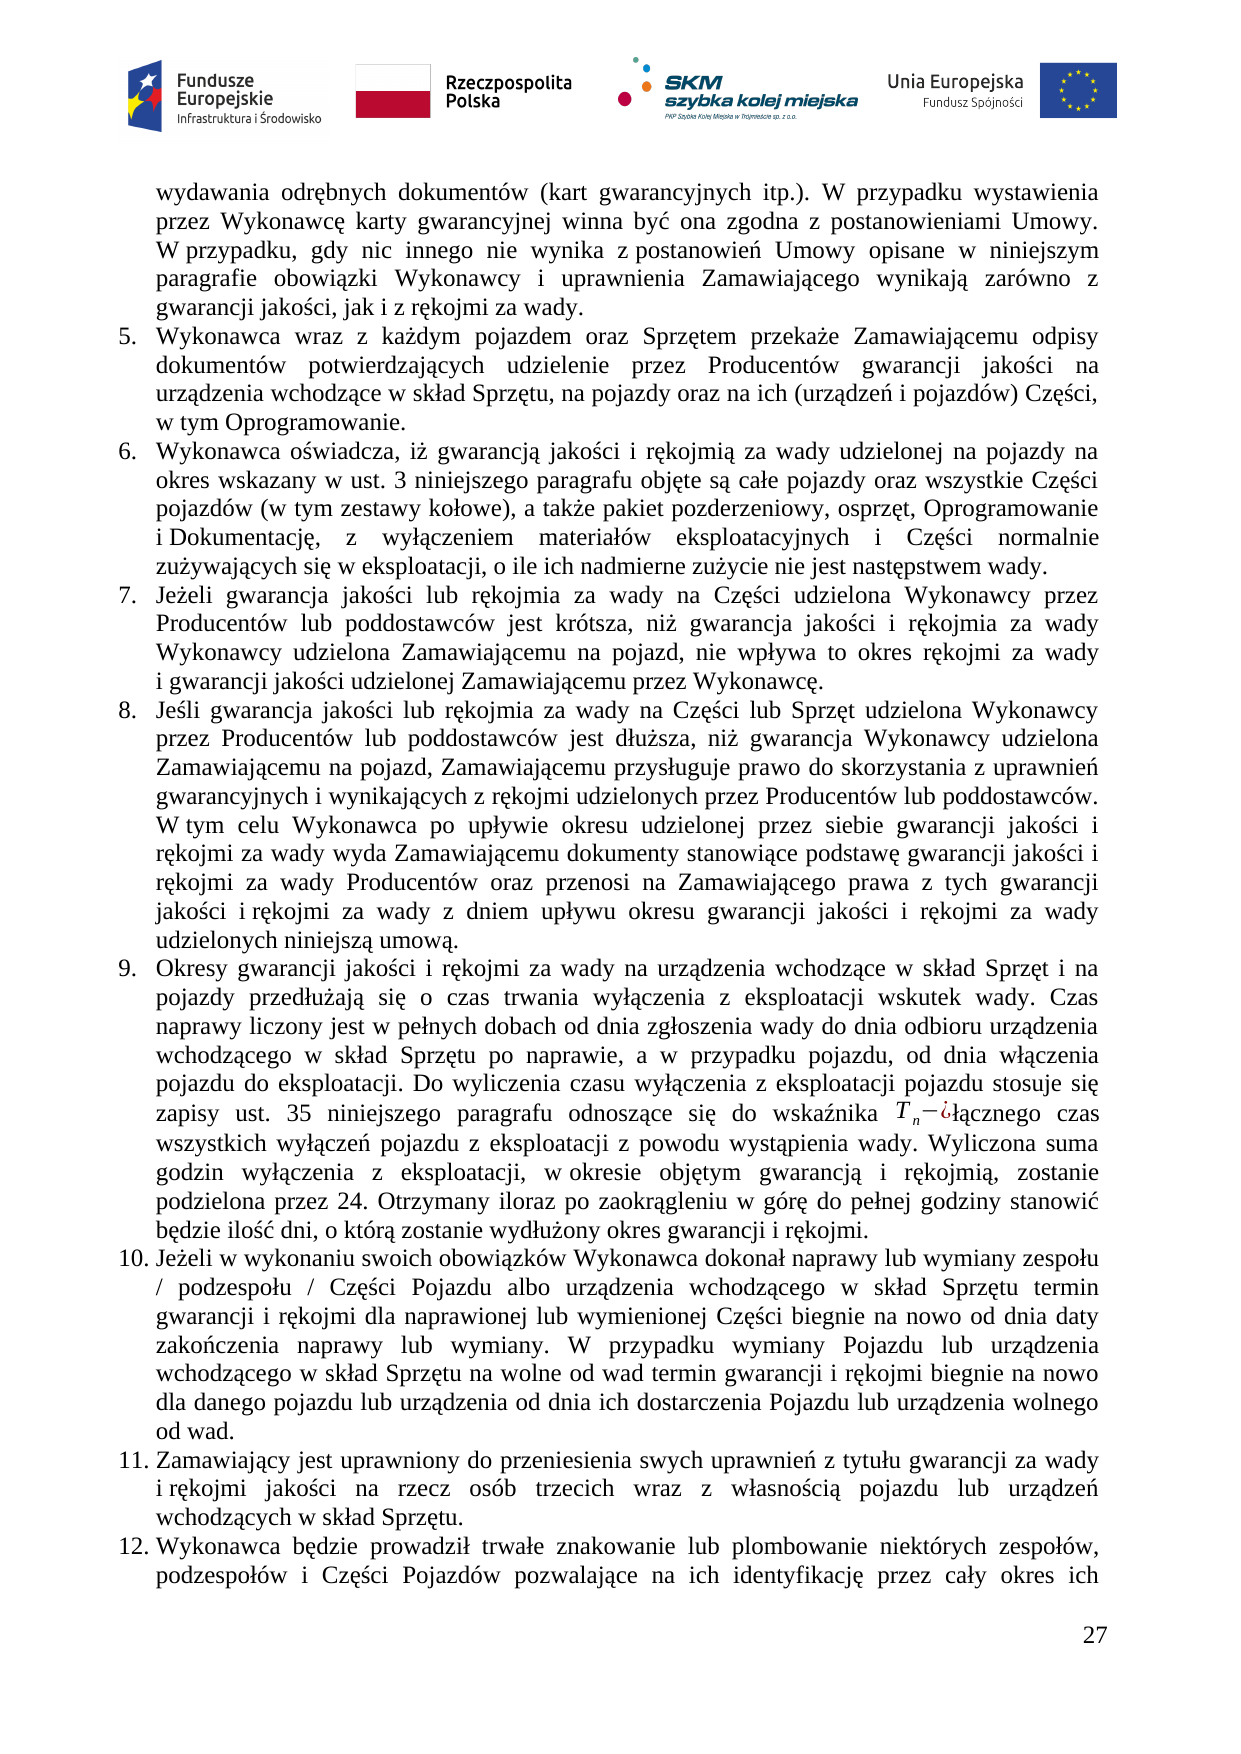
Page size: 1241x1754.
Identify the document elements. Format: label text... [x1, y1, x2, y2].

list Wykonawca wraz z każdym pojazdem oraz Sprzętem przekaże Zamawiającemu odpisy dokumentów potwierdzających udzielenie przez Producentów gwarancji jakości na urządzenia wchodzące w skład Sprzętu, na pojazdy oraz na ich (urządzeń i pojazdów) Części, w tym Oprogramowanie. [118, 321, 1100, 436]
list Jeżeli w wykonaniu swoich obowiązków Wykonawca dokonał naprawy lub wymiany zespołu / podzespołu / Części Pojazdu albo urządzenia wchodzącego w skład Sprzętu termin gwarancji i rękojmi dla naprawionej lub wymienionej Części biegnie na nowo od dnia daty zakończenia naprawy lub wymiany. W przypadku wymiany Pojazdu lub urządzenia wchodzącego w skład Sprzętu na wolne od wad termin gwarancji i rękojmi biegnie na nowo dla danego pojazdu lub urządzenia od dnia ich dostarczenia Pojazdu lub urządzenia wolnego od wad. [118, 1243, 1100, 1445]
picture [339, 46, 588, 136]
picture [618, 57, 858, 120]
picture [871, 28, 1134, 153]
list Jeżeli gwarancja jakości lub rękojmia za wady na Części udzielona Wykonawcy przez Producentów lub poddostawców jest krótsza, niż gwarancja jakości i rękojmia za wady Wykonawcy udzielona Zamawiającemu na pojazd, nie wpływa to okres rękojmi za wady i gwarancji jakości udzielonej Zamawiającemu przez Wykonawcę. [118, 580, 1100, 695]
list Zamawiający jest uprawniony do przeniesienia swych uprawnień z tytułu gwarancji za wady i rękojmi jakości na rzecz osób trzecich wraz z własnością pojazdu lub urządzeń wchodzących w skład Sprzętu. [118, 1445, 1100, 1531]
list Okresy gwarancji jakości i rękojmi za wady na urządzenia wchodzące w skład Sprzęt i na pojazdy przedłużają się o czas trwania wyłączenia z eksploatacji wskutek wady. Czas naprawy liczony jest w pełnych dobach od dnia zgłoszenia wady do dnia odbioru urządzenia wchodzącego w skład Sprzętu po naprawie, a w przypadku pojazdu, od dnia włączenia pojazdu do eksploatacji. Do wyliczenia czasu wyłączenia z eksploatacji pojazdu stosuje się zapisy ust. 35 niniejszego paragrafu odnoszące się do wskaźnika łącznego czas wszystkich wyłączeń pojazdu z eksploatacji z powodu wystąpienia wady. Wyliczona suma godzin wyłączenia z eksploatacji, w okresie objętym gwarancją i rękojmią, zostanie podzielona przez 24. Otrzymany iloraz po zaokrągleniu w górę do pełnej godziny stanowić będzie ilość dni, o którą zostanie wydłużony okres gwarancji i rękojmi. [118, 953, 1100, 1243]
picture [118, 57, 329, 145]
list Jeśli gwarancja jakości lub rękojmia za wady na Części lub Sprzęt udzielona Wykonawcy przez Producentów lub poddostawców jest dłuższa, niż gwarancja Wykonawcy udzielona Zamawiającemu na pojazd, Zamawiającemu przysługuje prawo do skorzystania z uprawnień gwarancyjnych i wynikających z rękojmi udzielonych przez Producentów lub poddostawców. W tym celu Wykonawca po upływie okresu udzielonej przez siebie gwarancji jakości i rękojmi za wady wyda Zamawiającemu dokumenty stanowiące podstawę gwarancji jakości i rękojmi za wady Producentów oraz przenosi na Zamawiającego prawa z tych gwarancji jakości i rękojmi za wady z dniem upływu okresu gwarancji jakości i rękojmi za wady udzielonych niniejszą umową. [118, 695, 1100, 953]
list Wykonawca oświadcza, iż gwarancją jakości i rękojmią za wady udzielonej na pojazdy na okres wskazany w ust. 3 niniejszego paragrafu objęte są całe pojazdy oraz wszystkie Części pojazdów (w tym zestawy kołowe), a także pakiet pozderzeniowy, osprzęt, Oprogramowanie i Dokumentację, z wyłączeniem materiałów eksploatacyjnych i Części normalnie zużywających się w eksploatacji, o ile ich nadmierne zużycie nie jest następstwem wady. [118, 436, 1100, 580]
